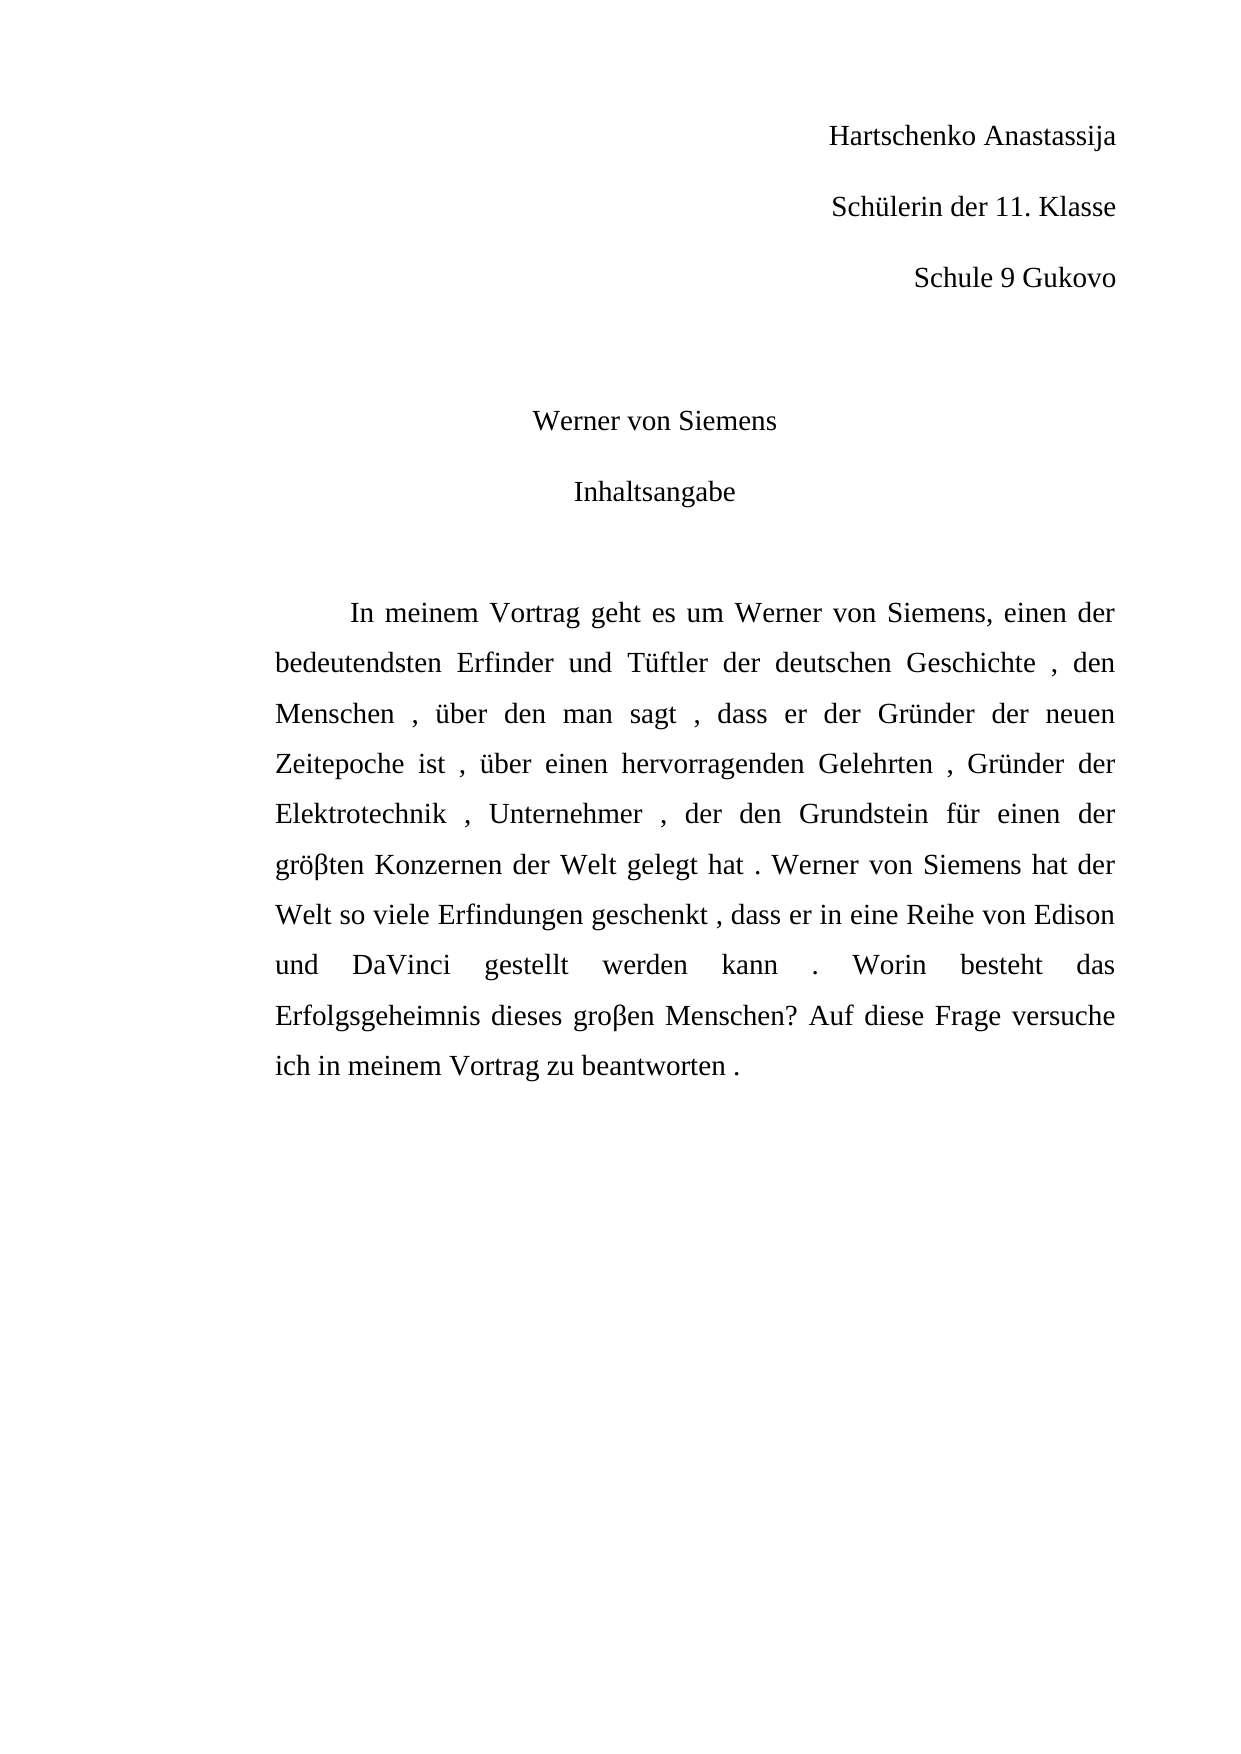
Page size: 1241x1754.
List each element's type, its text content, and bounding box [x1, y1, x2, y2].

text Werner von Siemens [118, 403, 1116, 436]
list In meinem Vortrag geht es um Werner von Siemens, einen der bedeutendsten Erfinder und Tüftler der deutschen Geschichte , den Menschen , über den man sagt , dass er der Gründer der neuen Zeitepoche ist , über einen hervorragenden Gelehrten , Gründer der Elektrotechnik , Unternehmer , der den Grundstein für einen der gröβten Konzernen der Welt gelegt hat . Werner von Siemens hat der Welt so viele Erfindungen geschenkt , dass er in eine Reihe von Edison und DaVinci gestellt werden kann . Worin besteht das Erfolgsgeheimnis dieses groβen Menschen? Auf diese Frage versuche ich in meinem Vortrag zu beantworten . [275, 595, 1116, 1082]
text Hartschenko Anastassija [118, 118, 1116, 152]
text Schülerin der 11. Klasse [118, 189, 1116, 223]
text Inhaltsangabe [118, 474, 1116, 507]
text Schule 9 Gukovo [118, 260, 1116, 294]
